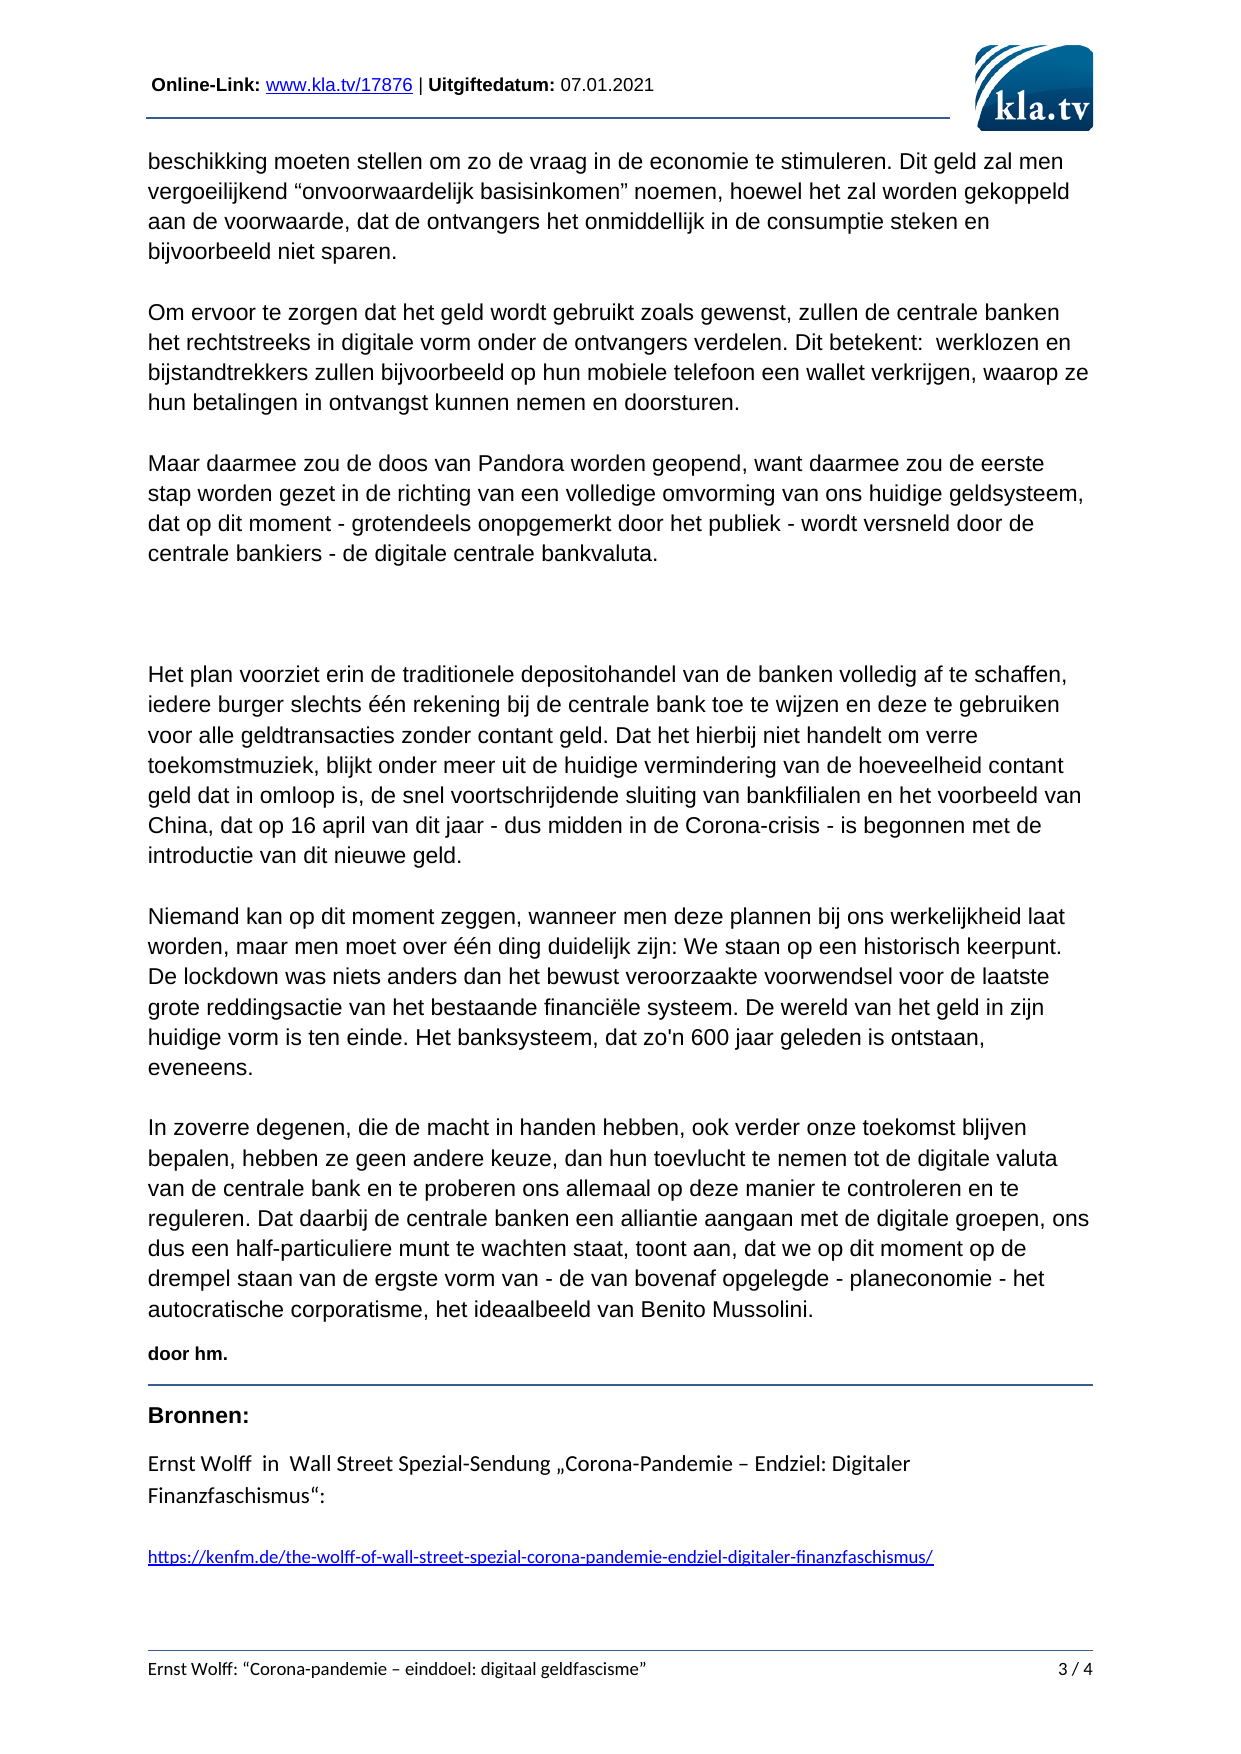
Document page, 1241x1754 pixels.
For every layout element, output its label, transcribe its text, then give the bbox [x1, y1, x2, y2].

text Ernst Wolff in Wall Street Spezial-Sendung „Corona-Pandemie – Endziel: Digitaler Finanzfaschismus“: https://kenfm.de/the-wolff-of-wall-street-spezial-corona-pandemie-endziel-digitaler-finanzfaschismus/ [148, 1449, 1093, 1568]
text door hm. [148, 1342, 1093, 1364]
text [148, 148, 1093, 1322]
text Bronnen: [148, 1386, 1093, 1428]
